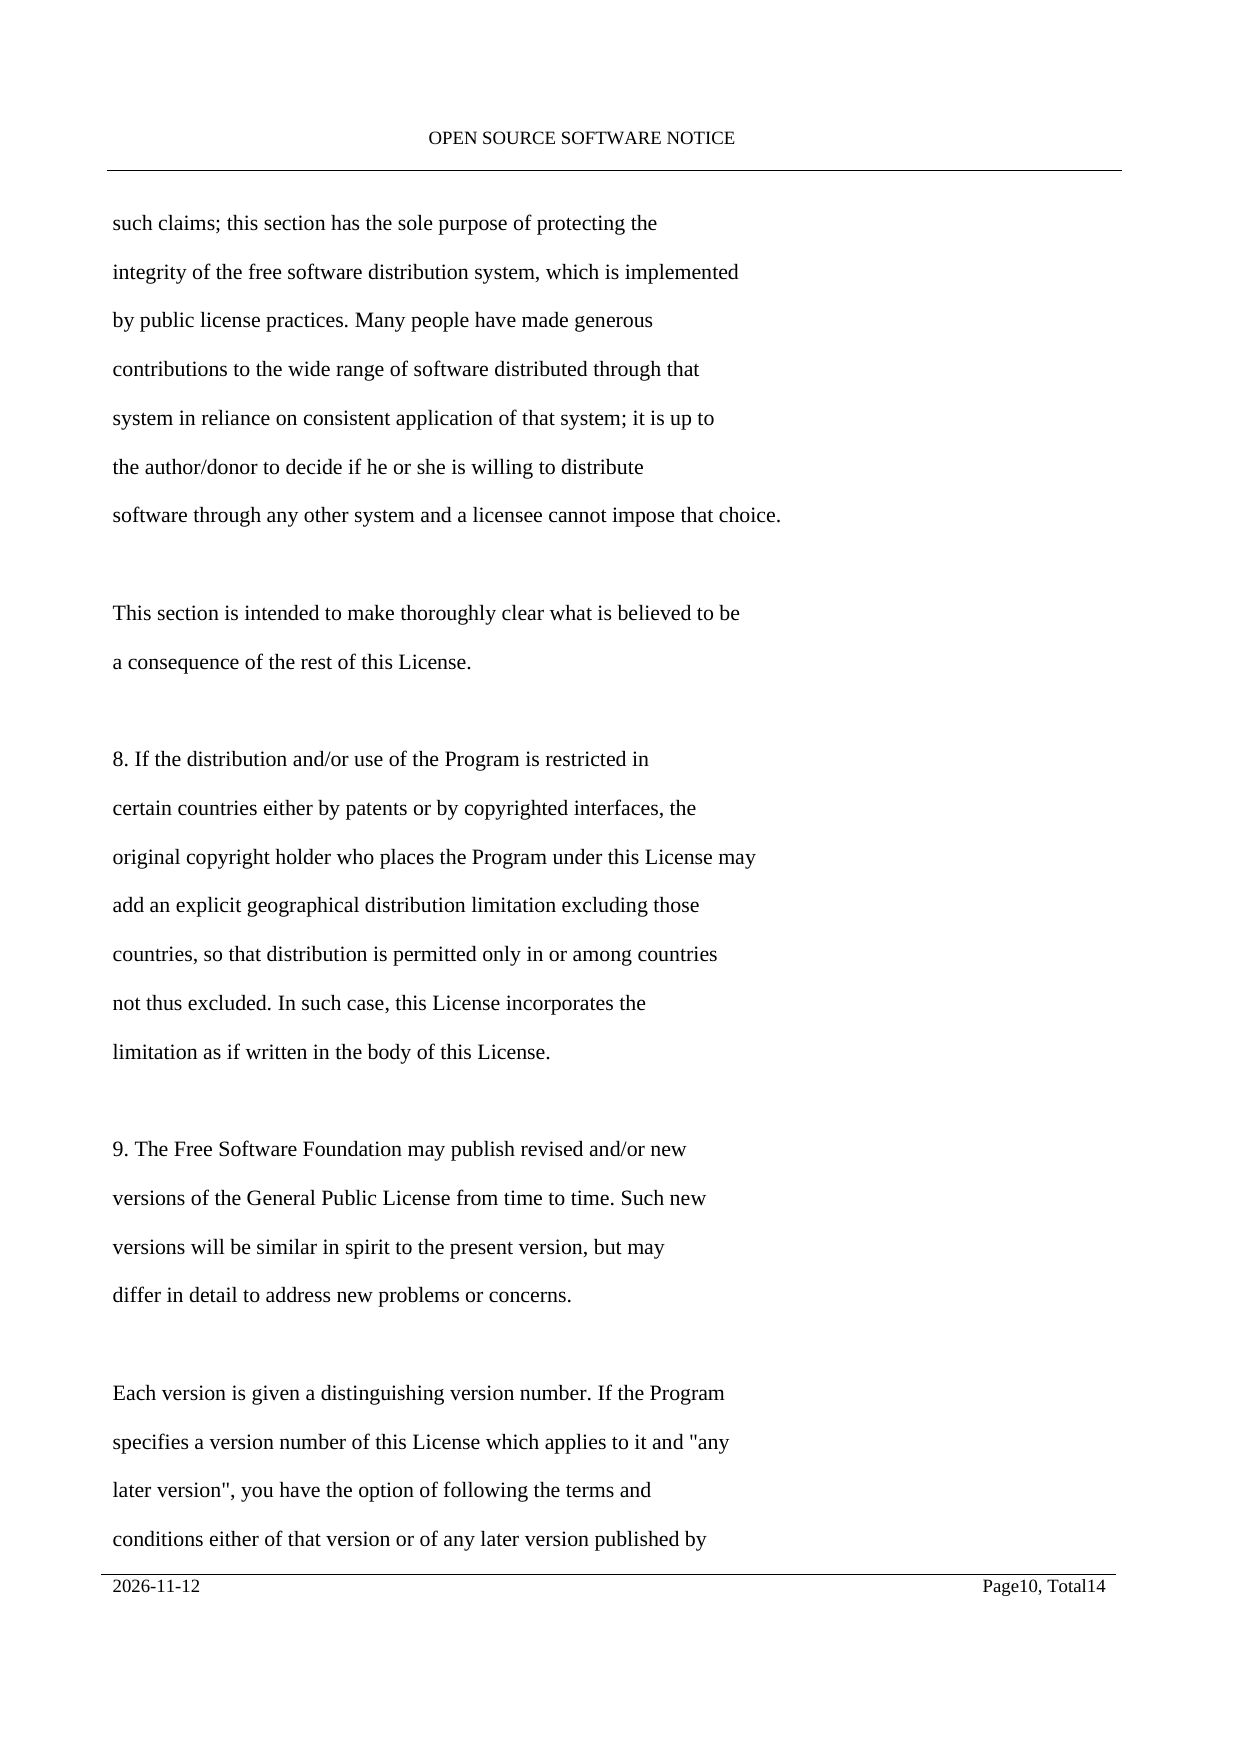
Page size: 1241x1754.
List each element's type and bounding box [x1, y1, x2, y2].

text [112, 206, 1128, 1555]
